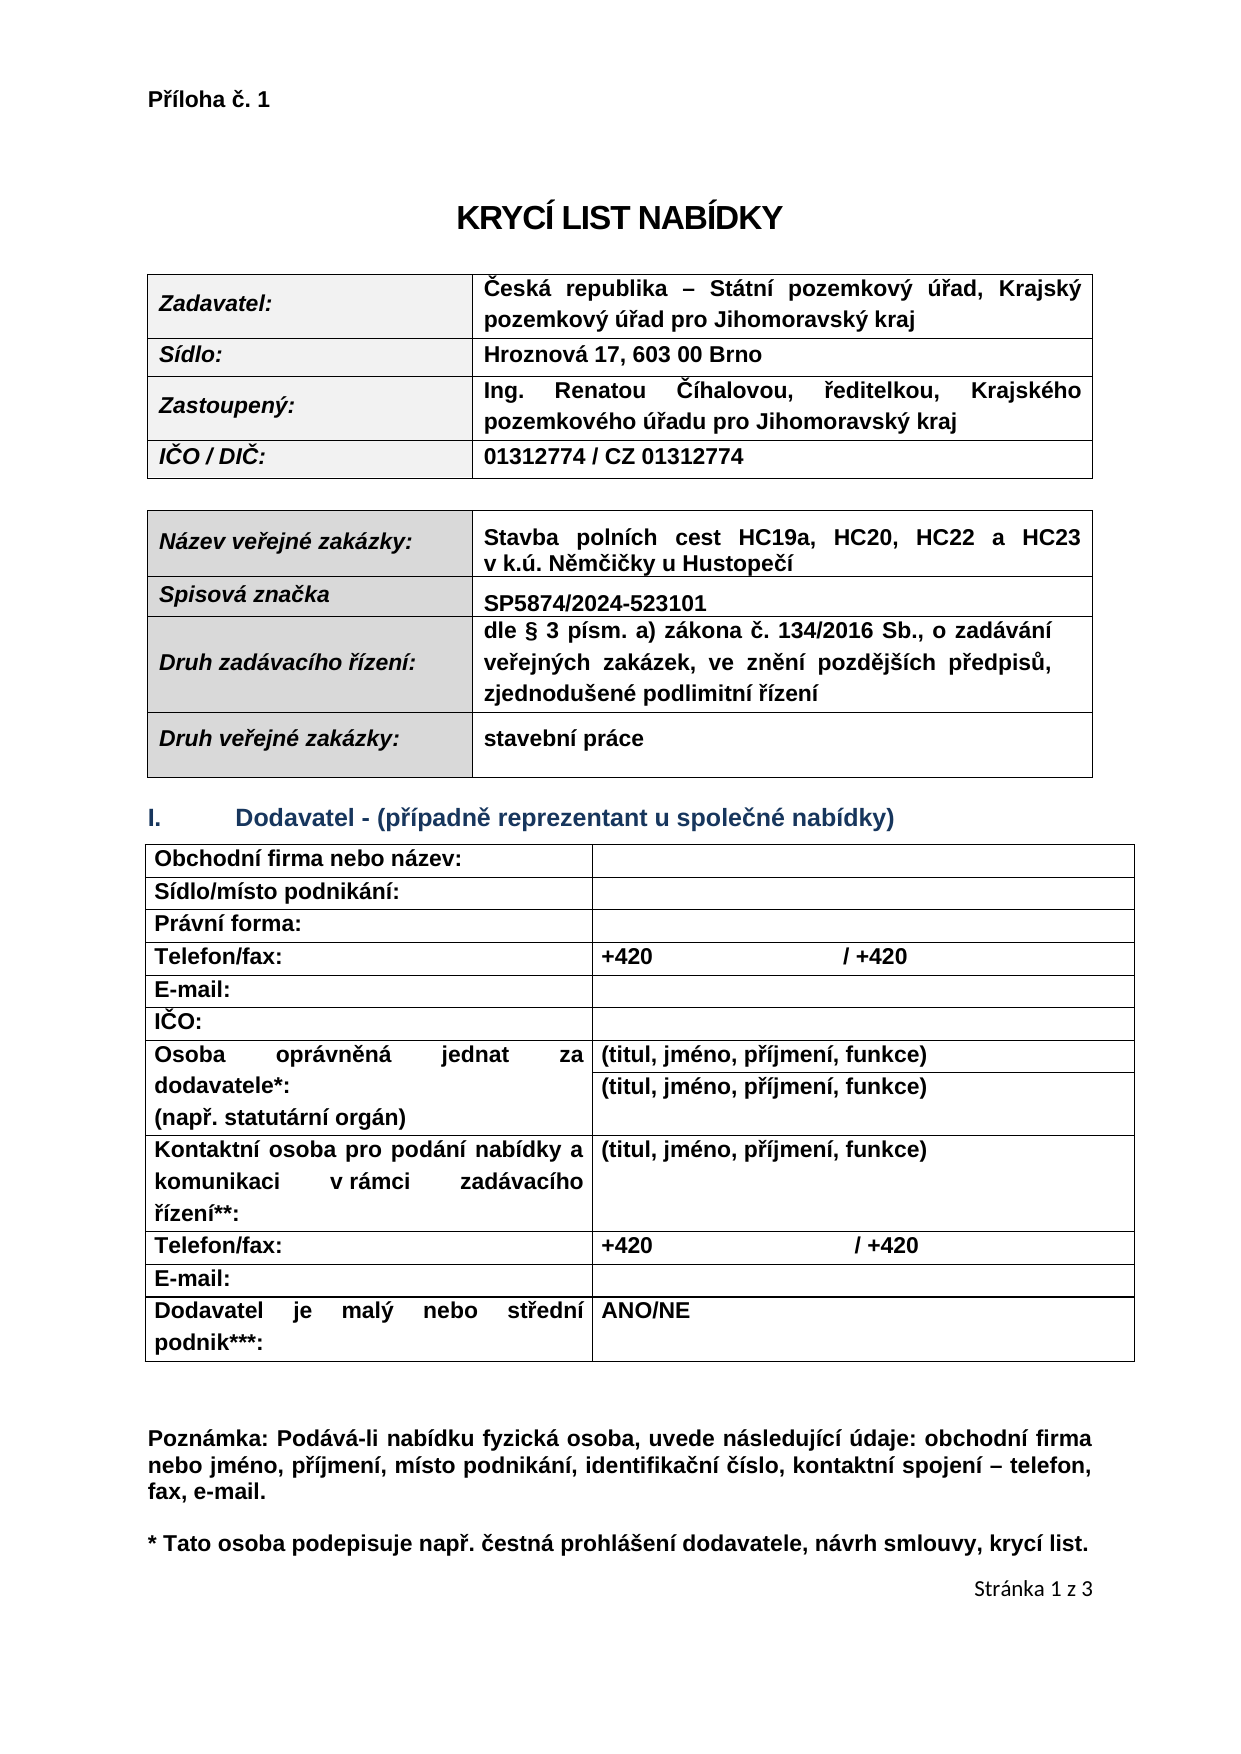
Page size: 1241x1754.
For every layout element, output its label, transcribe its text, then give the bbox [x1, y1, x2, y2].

table_cell (titul, jméno, příjmení, funkce) [593, 1041, 1134, 1072]
table_cell Druh veřejné zakázky: [148, 713, 472, 777]
table_cell Sídlo: [148, 339, 472, 376]
text * Tato osoba podepisuje např. čestná prohlášení dodavatele, návrh smlouvy, krycí list. [148, 1529, 1093, 1556]
table_cell Osoba oprávněná jednat za dodavatele*: (např. statutární orgán) [146, 1041, 592, 1135]
table_cell [593, 878, 1134, 909]
title Krycí list nabídky [148, 198, 1093, 236]
table_cell [593, 1008, 1134, 1040]
table_header Název veřejné zakázky: [148, 511, 472, 576]
table_cell Telefon/fax: [146, 943, 592, 974]
text Poznámka: Podává-li nabídku fyzická osoba, uvede následující údaje: obchodní firma nebo jméno, příjmení, místo podnikání, identifikační číslo, kontaktní spojení – telefon, fax, e-mail. [148, 1425, 1093, 1504]
table_cell [593, 910, 1134, 942]
table_cell (titul, jméno, příjmení, funkce) [593, 1073, 1134, 1135]
table_cell stavební práce [473, 713, 1092, 777]
table_cell Zastoupený: [148, 377, 472, 440]
table_cell [593, 976, 1134, 1007]
table_cell ANO/NE [593, 1298, 1134, 1361]
table_cell IČO / DIČ: [148, 441, 472, 477]
table_cell dle § 3 písm. a) zákona č. 134/2016 Sb., o zadávání veřejných zakázek, ve znění pozdějších předpisů, zjednodušené podlimitní řízení [473, 617, 1092, 712]
table_cell IČO: [146, 1008, 592, 1040]
table_cell Právní forma: [146, 910, 592, 942]
table_header Obchodní firma nebo název: [146, 845, 592, 877]
table_header Stavba polních cest HC19a, HC20, HC22 a HC23 v k.ú. Němčičky u Hustopečí [473, 511, 1092, 576]
table_cell +420 / +420 [593, 1232, 1134, 1264]
table_cell Telefon/fax: [146, 1232, 592, 1264]
table_header Zadavatel: [148, 275, 472, 338]
table_header [593, 845, 1134, 877]
table_cell SP5874/2024-523101 [473, 577, 1092, 616]
table_cell (titul, jméno, příjmení, funkce) [593, 1136, 1134, 1231]
table_cell Ing. Renatou Číhalovou, ředitelkou, Krajského pozemkového úřadu pro Jihomoravský kraj [473, 377, 1092, 440]
table_cell Dodavatel je malý nebo střední podnik***: [146, 1298, 592, 1361]
table_header Česká republika – Státní pozemkový úřad, Krajský pozemkový úřad pro Jihomoravský kraj [473, 275, 1092, 338]
table_cell Spisová značka [148, 577, 472, 616]
table_cell Druh zadávacího řízení: [148, 617, 472, 712]
table_cell Hroznová 17, 603 00 Brno [473, 339, 1092, 376]
table_cell 01312774 / CZ 01312774 [473, 441, 1092, 477]
table_cell [593, 1265, 1134, 1296]
table_cell E-mail: [146, 1265, 592, 1296]
table_cell +420 / +420 [593, 943, 1134, 974]
table_cell Sídlo/místo podnikání: [146, 878, 592, 909]
table_cell Kontaktní osoba pro podání nabídky a komunikaci v rámci zadávacího řízení**: [146, 1136, 592, 1231]
table_cell E-mail: [146, 976, 592, 1007]
subtitle Dodavatel - (případně reprezentant u společné nabídky) [148, 803, 1093, 832]
